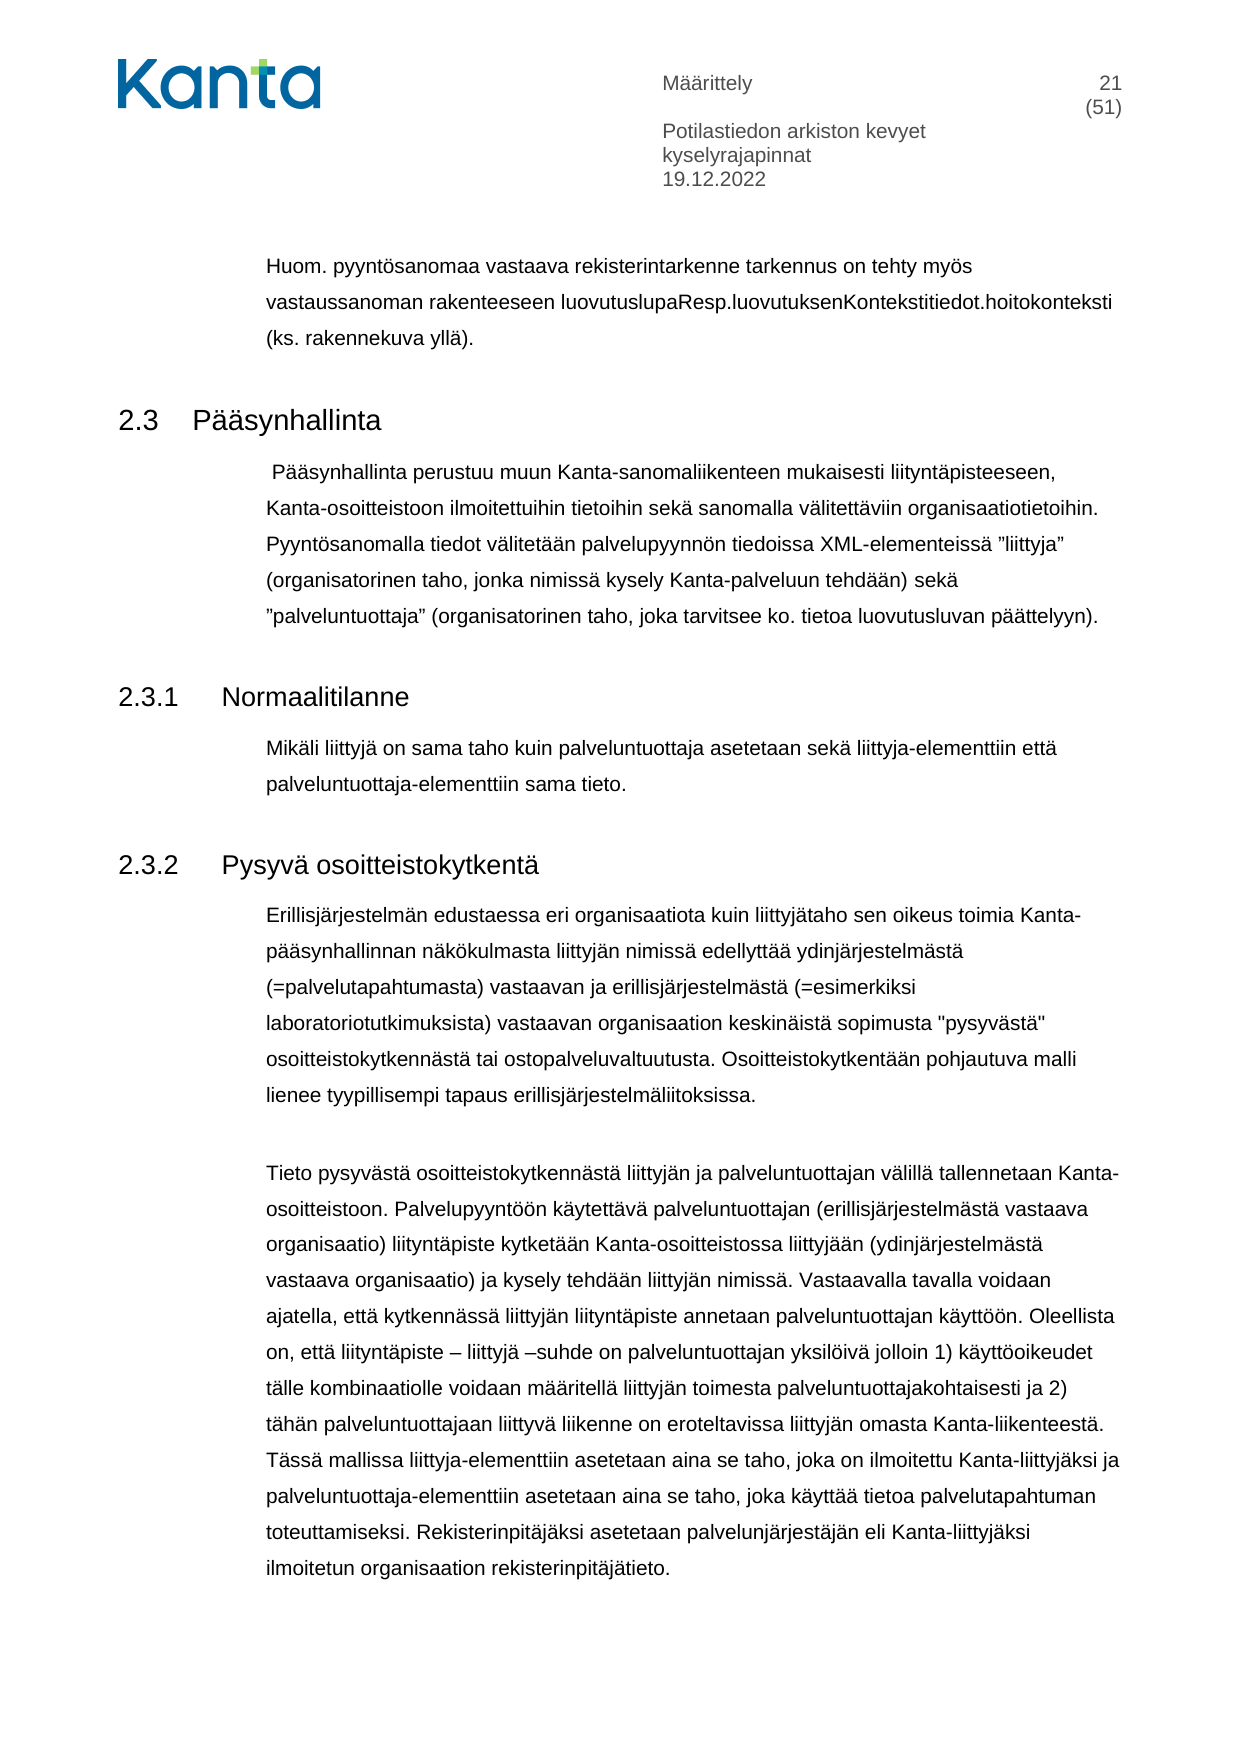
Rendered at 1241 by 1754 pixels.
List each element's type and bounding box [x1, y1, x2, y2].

picture [118, 59, 321, 109]
